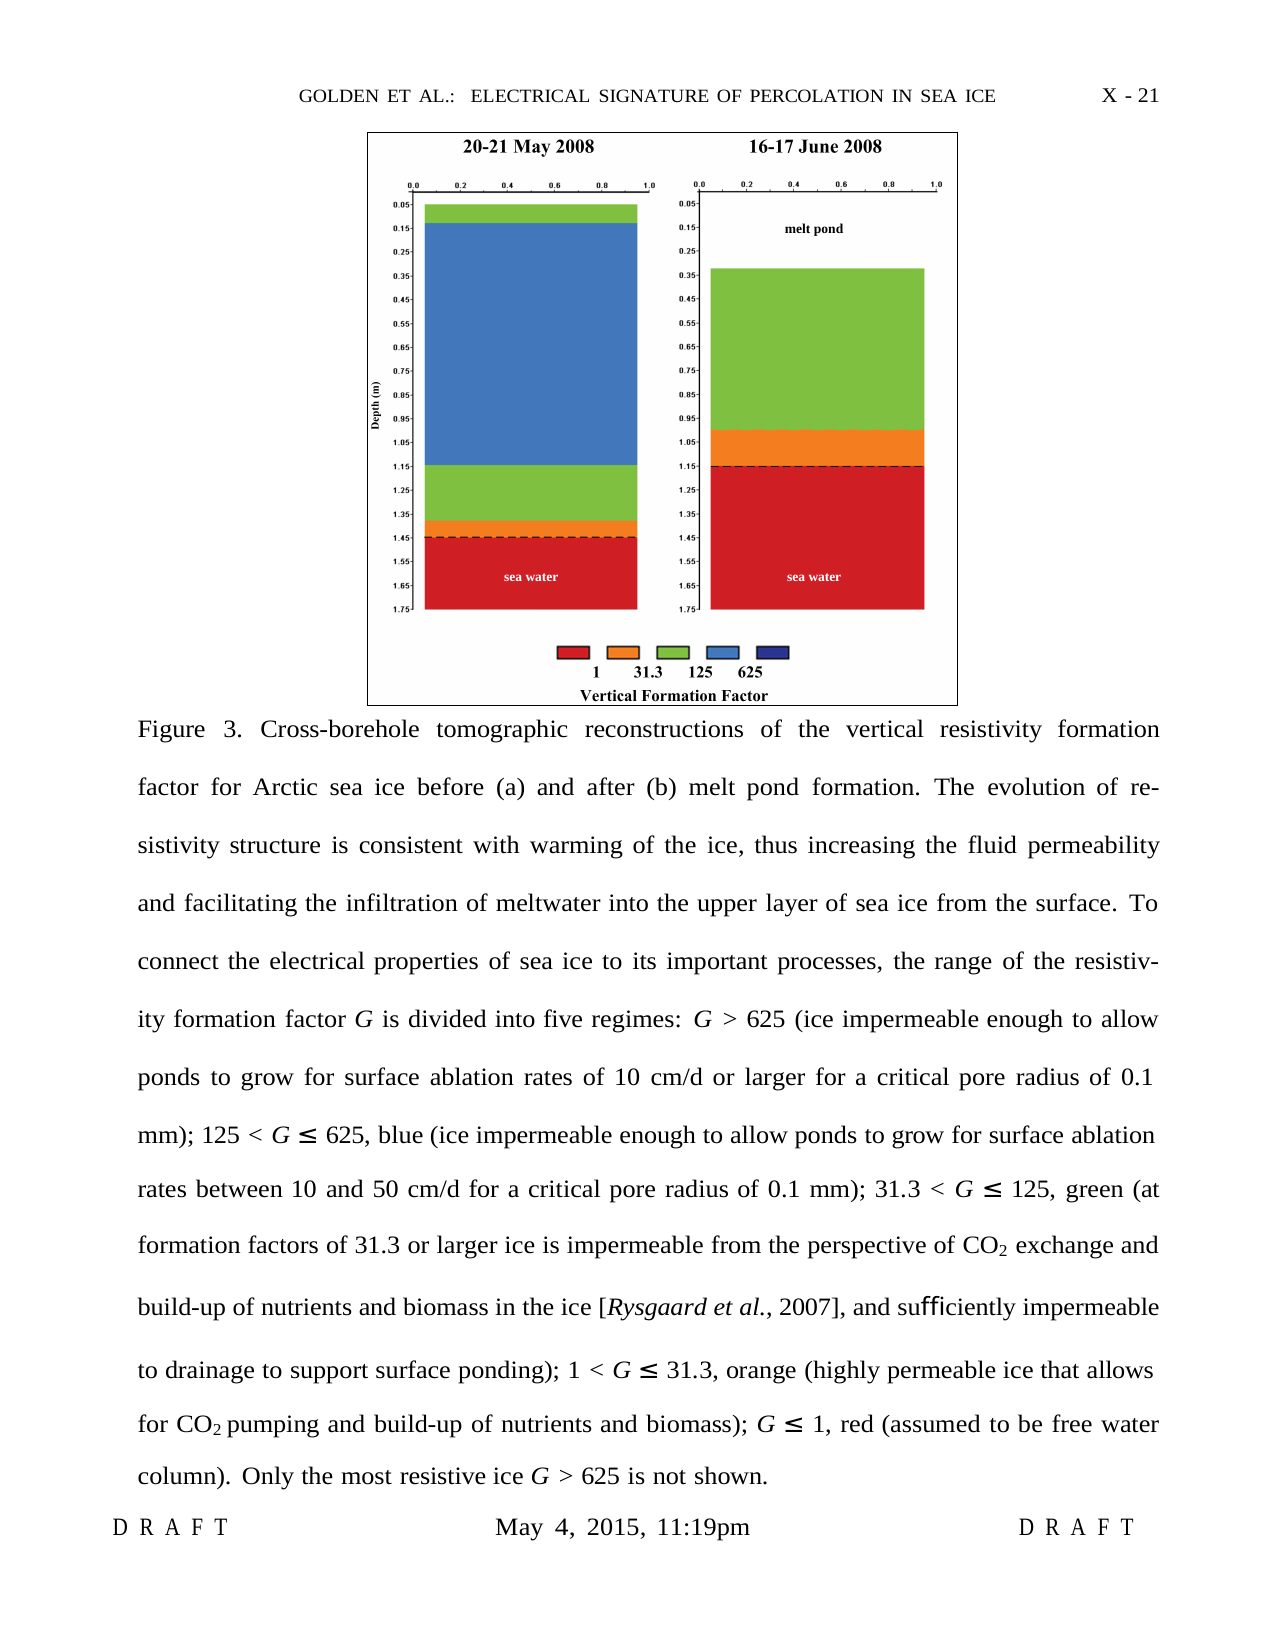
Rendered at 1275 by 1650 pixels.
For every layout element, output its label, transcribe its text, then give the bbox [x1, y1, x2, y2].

text mm); 125 < G ≤ 625, blue (ice impermeable enough to allow ponds to grow for surface ablation [137, 1120, 1171, 1150]
text GOLDEN ET AL.: ELECTRICAL SIGNATURE OF PERCOLATION IN SEA ICE X - 21 [298, 83, 1171, 107]
picture [368, 133, 957, 705]
text rates between 10 and 50 cm/d for a critical pore radius of 0.1 mm); 31.3 < G ≤ 125, green (at formation factors of 31.3 or larger ice is impermeable from the perspective of CO2 exchange and build-up of nutrients and biomass in the ice [Rysgaard et al., 2007], and suﬃciently impermeable [137, 1171, 1159, 1323]
text for CO2 pumping and build-up of nutrients and biomass); G ≤ 1, red (assumed to be free water column). Only the most resistive ice G > 625 is not shown. [137, 1406, 1159, 1490]
text to drainage to support surface ponding); 1 < G ≤ 31.3, orange (highly permeable ice that allows [137, 1353, 1171, 1385]
text Figure 3. Cross-borehole tomographic reconstructions of the vertical resistivity formation factor for Arctic sea ice before (a) and after (b) melt pond formation. The evolution of re- sistivity structure is consistent with warming of the ice, thus increasing the fluid permeability and facilitating the infiltration of meltwater into the upper layer of sea ice from the surface. To connect the electrical properties of sea ice to its important processes, the range of the resistiv- ity formation factor G is divided into five regimes: G > 625 (ice impermeable enough to allow ponds to grow for surface ablation rates of 10 cm/d or larger for a critical pore radius of 0.1 [137, 714, 1160, 1091]
